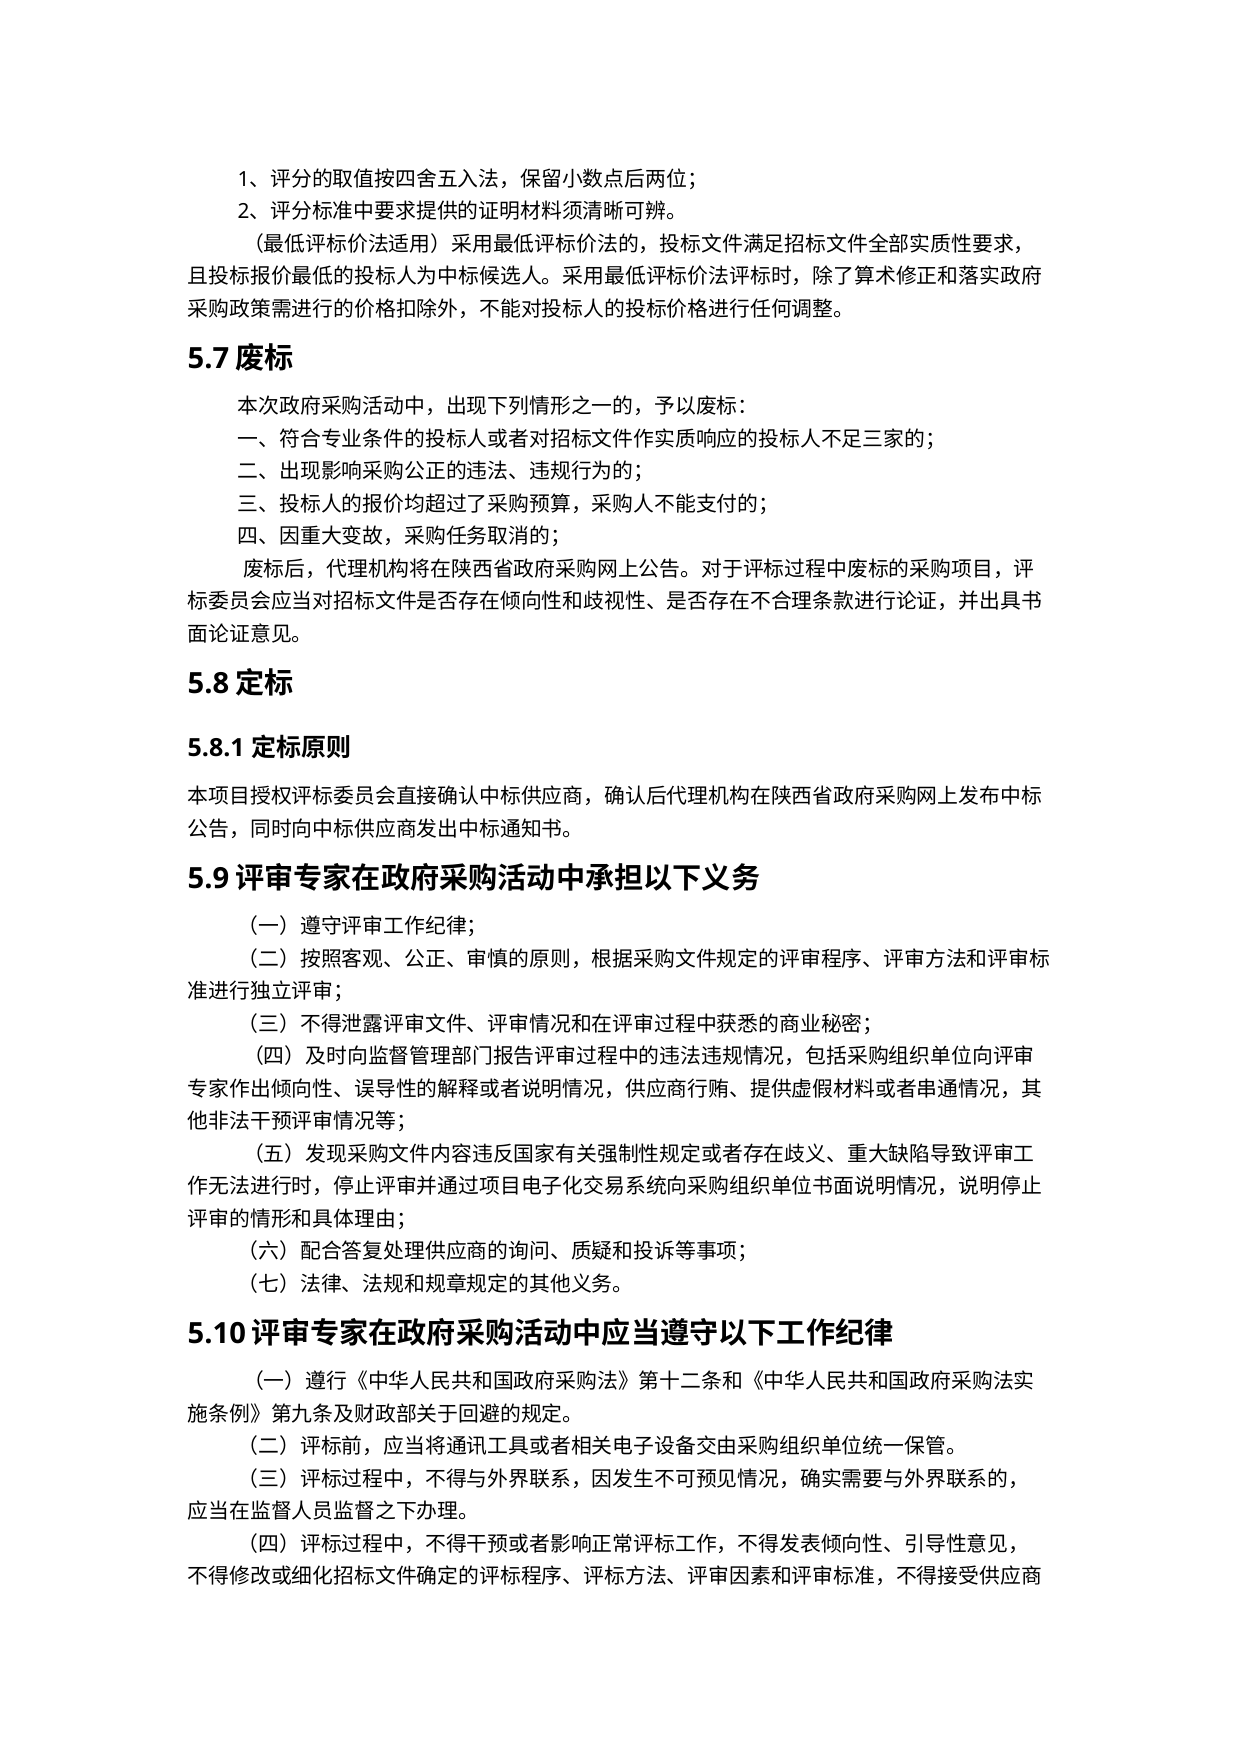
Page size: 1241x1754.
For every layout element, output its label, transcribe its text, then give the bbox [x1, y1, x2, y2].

text 5.8.1 定标原则 [187, 714, 1053, 779]
text （五）发现采购文件内容违反国家有关强制性规定或者存在歧义、重大缺陷导致评审工作无法进行时，停止评审并通过项目电子化交易系统向采购组织单位书面说明情况，说明停止评审的情形和具体理由； [187, 1137, 1053, 1234]
text 5.7废标 [187, 324, 1053, 389]
text （四）及时向监督管理部门报告评审过程中的违法违规情况，包括采购组织单位向评审专家作出倾向性、误导性的解释或者说明情况，供应商行贿、提供虚假材料或者串通情况，其他非法干预评审情况等； [187, 1039, 1053, 1137]
text 一、符合专业条件的投标人或者对招标文件作实质响应的投标人不足三家的； [187, 422, 1053, 454]
text （三）不得泄露评审文件、评审情况和在评审过程中获悉的商业秘密； [187, 1007, 1053, 1039]
text 废标后，代理机构将在陕西省政府采购网上公告。对于评标过程中废标的采购项目，评标委员会应当对招标文件是否存在倾向性和歧视性、是否存在不合理条款进行论证，并出具书面论证意见。 [187, 552, 1053, 649]
text 三、投标人的报价均超过了采购预算，采购人不能支付的； [187, 487, 1053, 519]
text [187, 1527, 1053, 1592]
text （一）遵行《中华人民共和国政府采购法》第十二条和《中华人民共和国政府采购法实施条例》第九条及财政部关于回避的规定。 [187, 1364, 1053, 1429]
text （三）评标过程中，不得与外界联系，因发生不可预见情况，确实需要与外界联系的， 应当在监督人员监督之下办理。 [187, 1462, 1053, 1527]
text 5.9评审专家在政府采购活动中承担以下义务 [187, 844, 1053, 909]
text 5.10评审专家在政府采购活动中应当遵守以下工作纪律 [187, 1299, 1053, 1364]
text 2、评分标准中要求提供的证明材料须清晰可辨。 [187, 194, 1053, 227]
text 本项目授权评标委员会直接确认中标供应商，确认后代理机构在陕西省政府采购网上发布中标公告，同时向中标供应商发出中标通知书。 [187, 779, 1053, 844]
text 本次政府采购活动中，出现下列情形之一的，予以废标： [187, 389, 1053, 422]
text （二）评标前，应当将通讯工具或者相关电子设备交由采购组织单位统一保管。 [187, 1429, 1053, 1462]
text （六）配合答复处理供应商的询问、质疑和投诉等事项； [187, 1234, 1053, 1267]
text 二、出现影响采购公正的违法、违规行为的； [187, 454, 1053, 487]
text （最低评标价法适用）采用最低评标价法的，投标文件满足招标文件全部实质性要求，且投标报价最低的投标人为中标候选人。采用最低评标价法评标时，除了算术修正和落实政府采购政策需进行的价格扣除外，不能对投标人的投标价格进行任何调整。 [187, 227, 1053, 324]
text （一）遵守评审工作纪律； [187, 909, 1053, 942]
text 5.8定标 [187, 649, 1053, 714]
text （七）法律、法规和规章规定的其他义务。 [187, 1267, 1053, 1299]
text （二）按照客观、公正、审慎的原则，根据采购文件规定的评审程序、评审方法和评审标准进行独立评审； [187, 942, 1053, 1007]
text 四、因重大变故，采购任务取消的； [187, 519, 1053, 552]
text 1、评分的取值按四舍五入法，保留小数点后两位； [187, 162, 1053, 194]
